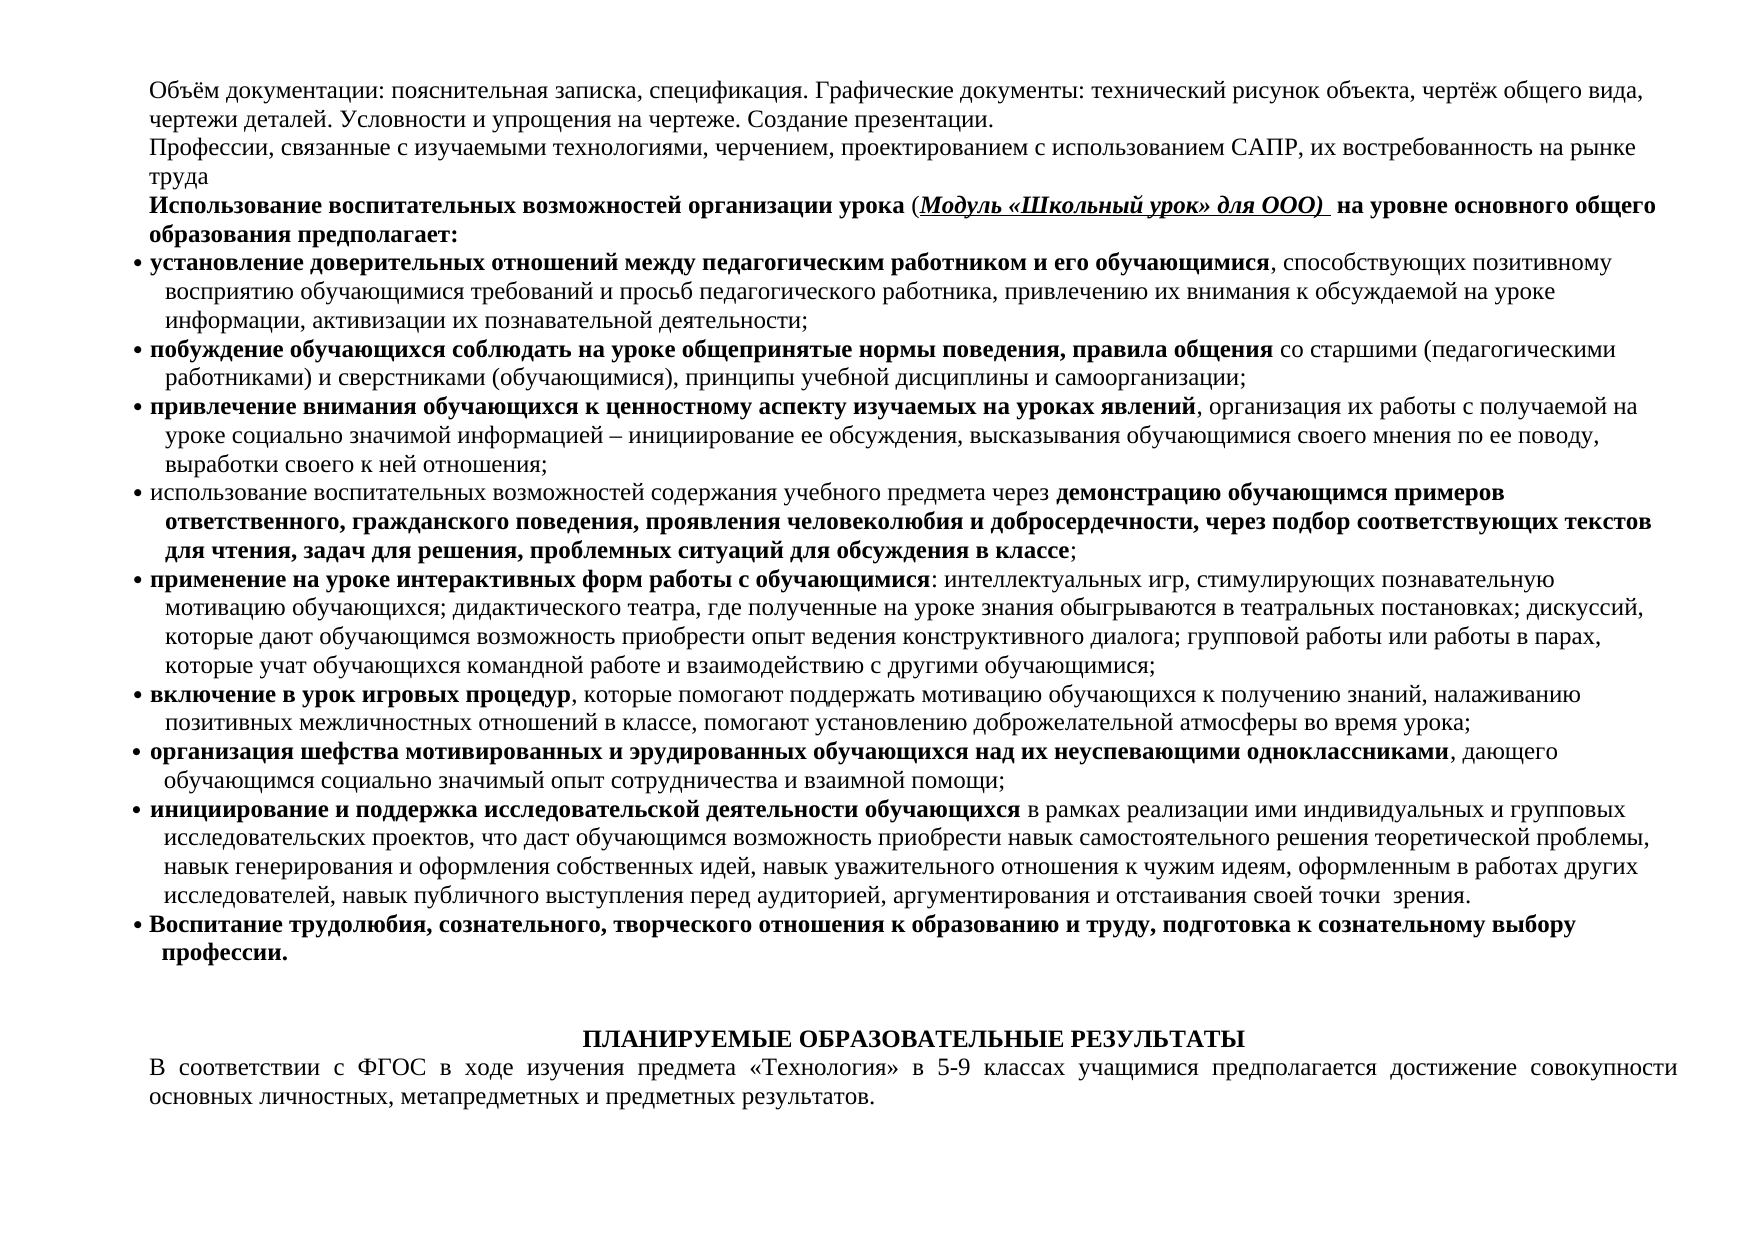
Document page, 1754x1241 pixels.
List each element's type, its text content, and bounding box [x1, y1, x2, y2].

text В соответствии с ФГОС в ходе изучения предмета «Технология» в 5-9 классах учащимися предполагается достижение совокупности основных личностных, метапредметных и предметных результатов. [149, 1052, 1679, 1110]
list организация шефства мотивированных и эрудированных обучающихся над их неуспевающими одноклассниками, дающего обучающимся социально значимый опыт сотрудничества и взаимной помощи; [133, 736, 1679, 794]
list включение в урок игровых процедур, которые помогают поддержать мотивацию обучающихся к получению знаний, налаживанию позитивных межличностных отношений в классе, помогают установлению доброжелательной атмосферы во время урока; [134, 679, 1679, 736]
list привлечение внимания обучающихся к ценностному аспекту изучаемых на уроках явлений, организация их работы с получаемой на уроке социально значимой информацией – инициирование ее обсуждения, высказывания обучающимися своего мнения по ее поводу, выработки своего к ней отношения; [134, 391, 1679, 477]
list инициирование и поддержка исследовательской деятельности обучающихся в рамках реализации ими индивидуальных и групповых исследовательских проектов, что даст обучающимся возможность приобрести навык самостоятельного решения теоретической проблемы, навык генерирования и оформления собственных идей, навык уважительного отношения к чужим идеям, оформленным в работах других исследователей, навык публичного выступления перед аудиторией, аргументирования и отстаивания своей точки зрения. [133, 794, 1679, 909]
list установление доверительных отношений между педагогическим работником и его обучающимися, способствующих позитивному восприятию обучающимися требований и просьб педагогического работника, привлечению их внимания к обсуждаемой на уроке информации, активизации их познавательной деятельности; [134, 247, 1679, 334]
text образования предполагает: [149, 219, 1679, 247]
list использование воспитательных возможностей содержания учебного предмета через демонстрацию обучающимся примеров ответственного, гражданского поведения, проявления человеколюбия и добросердечности, через подбор соответствующих текстов для чтения, задач для решения, проблемных ситуаций для обсуждения в классе; [134, 477, 1679, 564]
text Использование воспитательных возможностей организации урока (Модуль «Школьный урок» для ООО) на уровне основного общего [149, 190, 1679, 219]
list профессии. [149, 937, 1679, 966]
list побуждение обучающихся соблюдать на уроке общепринятые нормы поведения, правила общения со старшими (педагогическими работниками) и сверстниками (обучающимися), принципы учебной дисциплины и самоорганизации; [134, 334, 1679, 391]
text Объём документации: пояснительная записка, спецификация. Графические документы: технический рисунок объекта, чертёж общего вида, [149, 75, 1679, 104]
text ПЛАНИРУЕМЫЕ ОБРАЗОВАТЕЛЬНЫЕ РЕЗУЛЬТАТЫ [149, 1024, 1679, 1052]
text Профессии, связанные с изучаемыми технологиями, черчением, проектированием с использованием САПР, их востребованность на рынке труда [149, 132, 1679, 190]
list Воспитание трудолюбия, сознательного, творческого отношения к образованию и труду, подготовка к сознательному выбору [134, 909, 1679, 937]
list применение на уроке интерактивных форм работы с обучающимися: интеллектуальных игр, стимулирующих познавательную мотивацию обучающихся; дидактического театра, где полученные на уроке знания обыгрываются в театральных постановках; дискуссий, которые дают обучающимся возможность приобрести опыт ведения конструктивного диалога; групповой работы или работы в парах, которые учат обучающихся командной работе и взаимодействию с другими обучающимися; [134, 564, 1679, 679]
text чертежи деталей. Условности и упрощения на чертеже. Создание презентации. [149, 104, 1679, 132]
